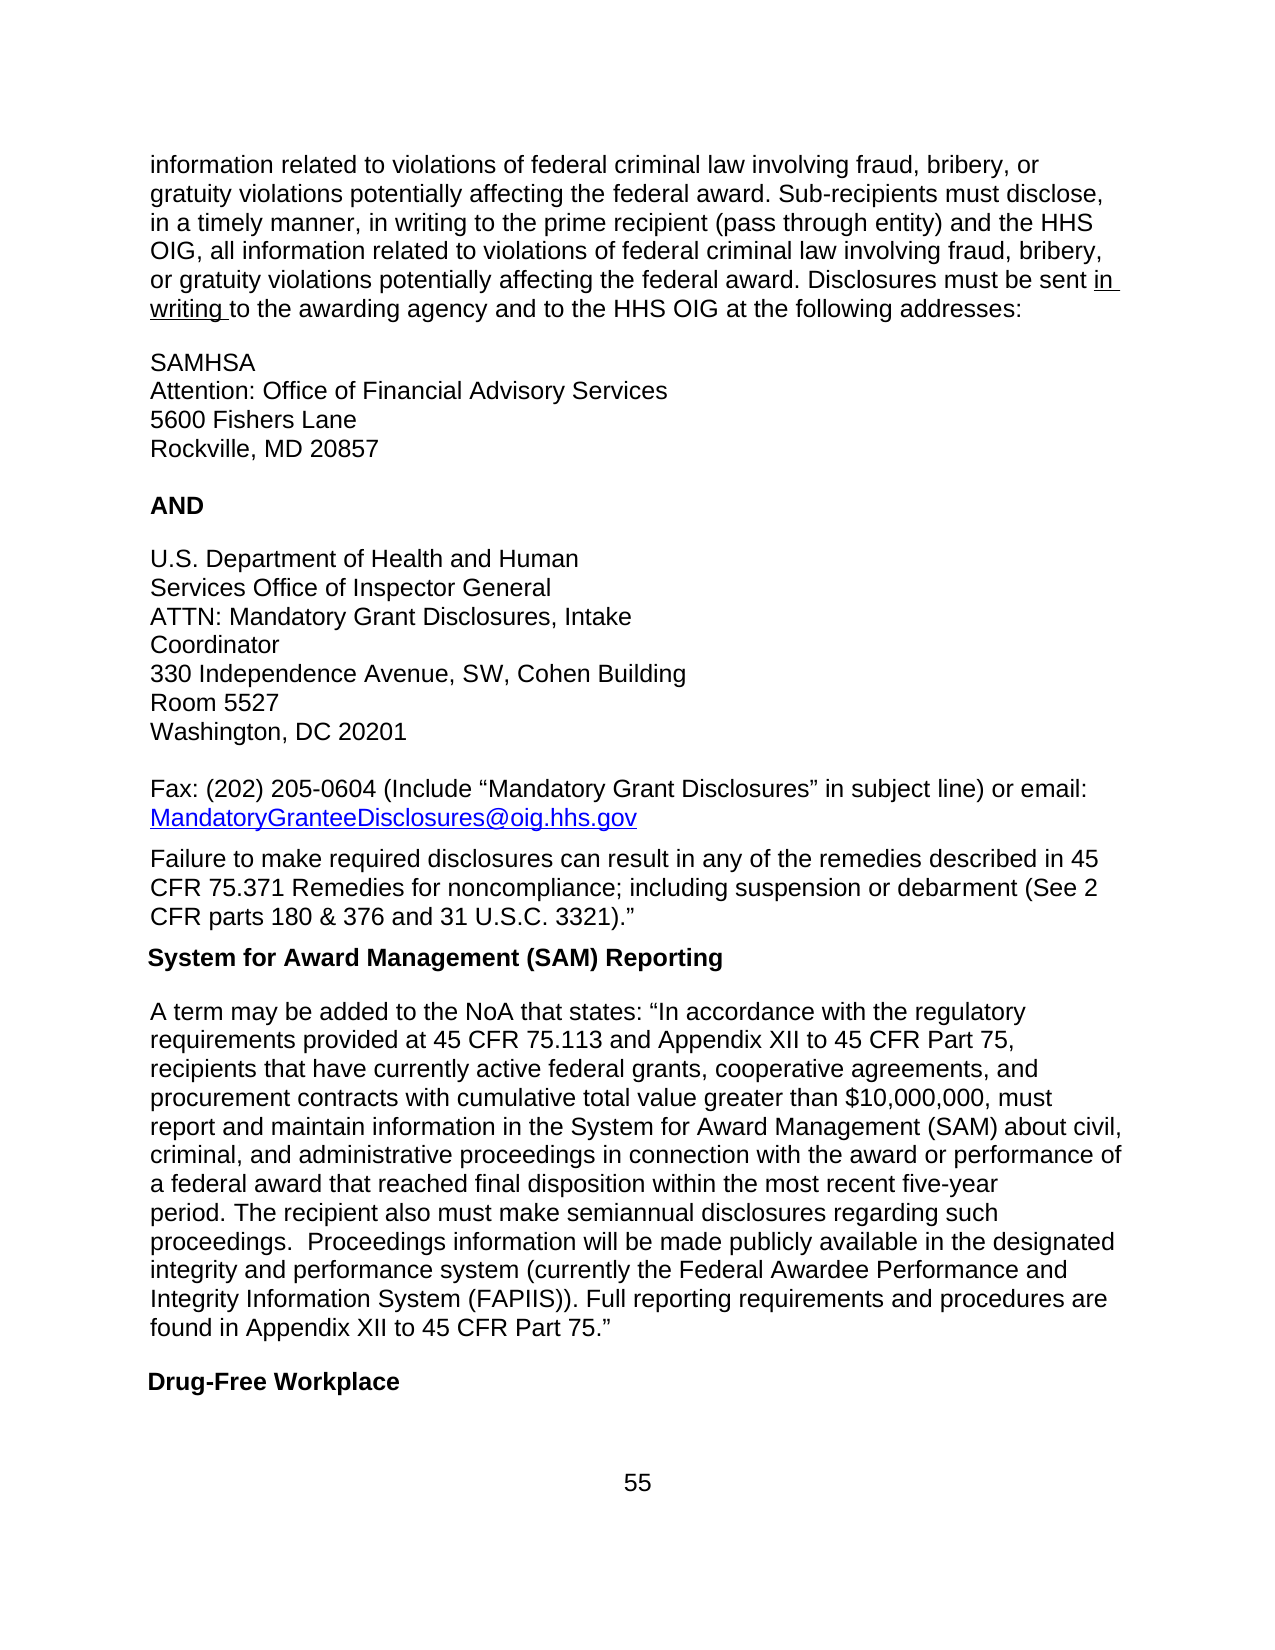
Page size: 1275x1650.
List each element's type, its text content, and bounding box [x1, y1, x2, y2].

text 5600 Fishers Lane [150, 405, 1125, 434]
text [150, 150, 1125, 322]
text A term may be added to the NoA that states: “In accordance with the regulatory requirements provided at 45 CFR 75.113 and Appendix XII to 45 CFR Part 75, recipients that have currently active federal grants, cooperative agreements, and procurement contracts with cumulative total value greater than $10,000,000, must report and maintain information in the System for Award Management (SAM) about civil, criminal, and administrative proceedings in connection with the award or performance of a federal award that reached final disposition within the most recent five-year period. The recipient also must make semiannual disclosures regarding such proceedings. Proceedings information will be made publicly available in the designated integrity and performance system (currently the Federal Awardee Performance and Integrity Information System (FAPIIS)). Full reporting requirements and procedures are found in Appendix XII to 45 CFR Part 75.” [150, 996, 1125, 1341]
text AND [150, 491, 1125, 520]
text ATTN: Mandatory Grant Disclosures, Intake Coordinator [150, 601, 754, 659]
text U.S. Department of Health and Human Services Office of Inspector General [150, 544, 628, 601]
text Fax: (202) 205-0604 (Include “Mandatory Grant Disclosures” in subject line) or email: MandatoryGranteeDisclosures@oig.hhs.gov [150, 774, 1125, 831]
text Room 5527 [150, 688, 1125, 716]
text System for Award Management (SAM) Reporting [112, 943, 1125, 971]
text Rockville, MD 20857 [150, 434, 1125, 462]
text Attention: Office of Financial Advisory Services [150, 376, 1125, 405]
text 330 Independence Avenue, SW, Cohen Building [150, 659, 754, 688]
text Washington, DC 20201 [150, 716, 1125, 745]
text Drug-Free Workplace [112, 1366, 1125, 1395]
text Failure to make required disclosures can result in any of the remedies described in 45 CFR 75.371 Remedies for noncompliance; including suspension or debarment (See 2 CFR parts 180 & 376 and 31 U.S.C. 3321).” [150, 844, 1125, 930]
text SAMHSA [150, 347, 1125, 376]
